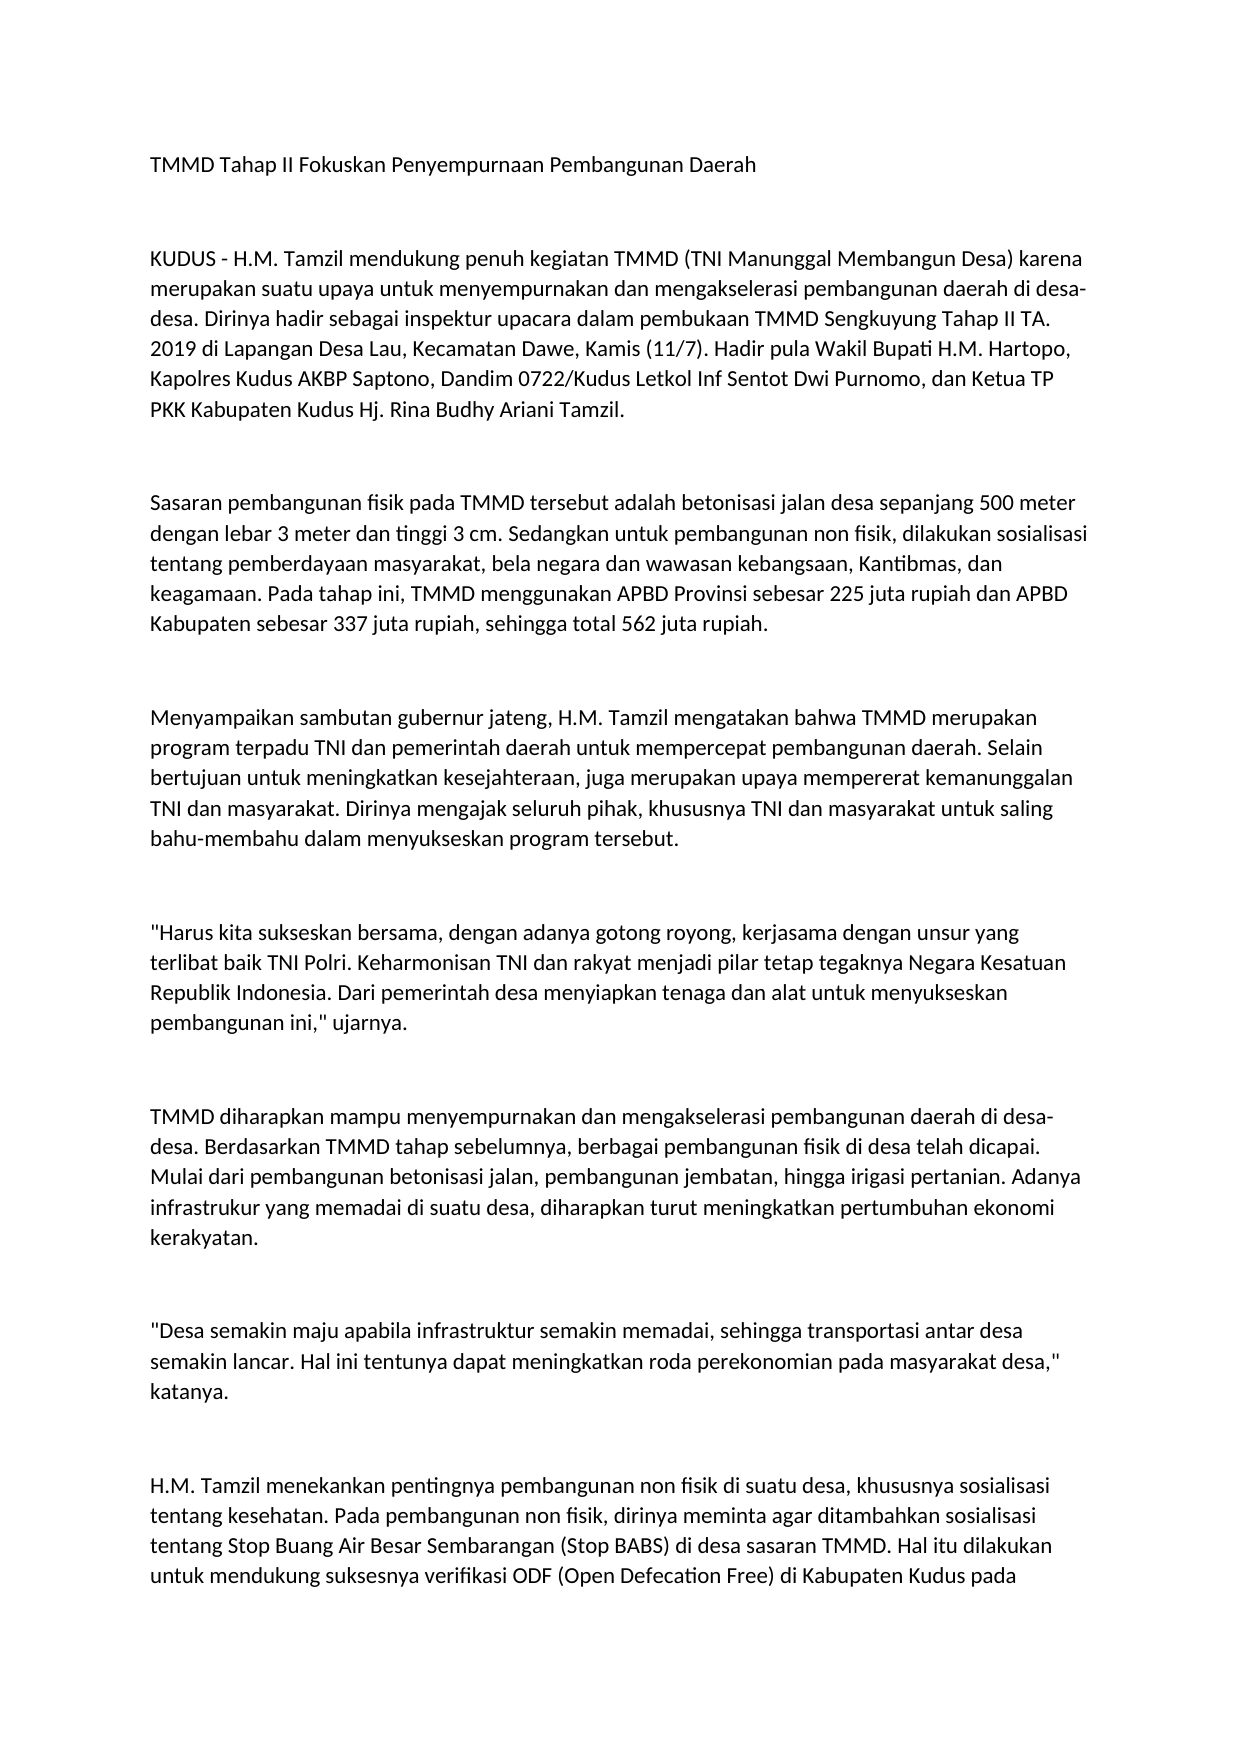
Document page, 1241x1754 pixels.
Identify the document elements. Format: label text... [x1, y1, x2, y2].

text "Harus kita sukseskan bersama, dengan adanya gotong royong, kerjasama dengan unsur yang terlibat baik TNI Polri. Keharmonisan TNI dan rakyat menjadi pilar tetap tegaknya Negara Kesatuan Republik Indonesia. Dari pemerintah desa menyiapkan tenaga dan alat untuk menyukseskan pembangunan ini," ujarnya. [150, 918, 1090, 1036]
text "Desa semakin maju apabila infrastruktur semakin memadai, sehingga transportasi antar desa semakin lancar. Hal ini tentunya dapat meningkatkan roda perekonomian pada masyarakat desa," katanya. [150, 1317, 1090, 1405]
text KUDUS - H.M. Tamzil mendukung penuh kegiatan TMMD (TNI Manunggal Membangun Desa) karena merupakan suatu upaya untuk menyempurnakan dan mengakselerasi pembangunan daerah di desa-desa. Dirinya hadir sebagai inspektur upacara dalam pembukaan TMMD Sengkuyung Tahap II TA. 2019 di Lapangan Desa Lau, Kecamatan Dawe, Kamis (11/7). Hadir pula Wakil Bupati H.M. Hartopo, Kapolres Kudus AKBP Saptono, Dandim 0722/Kudus Letkol Inf Sentot Dwi Purnomo, dan Ketua TP PKK Kabupaten Kudus Hj. Rina Budhy Ariani Tamzil. [150, 244, 1090, 423]
text TMMD Tahap II Fokuskan Penyempurnaan Pembangunan Daerah [150, 150, 1090, 178]
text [150, 1471, 1090, 1589]
text Menyampaikan sambutan gubernur jateng, H.M. Tamzil mengatakan bahwa TMMD merupakan program terpadu TNI dan pemerintah daerah untuk mempercepat pembangunan daerah. Selain bertujuan untuk meningkatkan kesejahteraan, juga merupakan upaya mempererat kemanunggalan TNI dan masyarakat. Dirinya mengajak seluruh pihak, khususnya TNI dan masyarakat untuk saling bahu-membahu dalam menyukseskan program tersebut. [150, 703, 1090, 852]
text TMMD diharapkan mampu menyempurnakan dan mengakselerasi pembangunan daerah di desa-desa. Berdasarkan TMMD tahap sebelumnya, berbagai pembangunan fisik di desa telah dicapai. Mulai dari pembangunan betonisasi jalan, pembangunan jembatan, hingga irigasi pertanian. Adanya infrastrukur yang memadai di suatu desa, diharapkan turut meningkatkan pertumbuhan ekonomi kerakyatan. [150, 1102, 1090, 1251]
text Sasaran pembangunan fisik pada TMMD tersebut adalah betonisasi jalan desa sepanjang 500 meter dengan lebar 3 meter dan tinggi 3 cm. Sedangkan untuk pembangunan non fisik, dilakukan sosialisasi tentang pemberdayaan masyarakat, bela negara dan wawasan kebangsaan, Kantibmas, dan keagamaan. Pada tahap ini, TMMD menggunakan APBD Provinsi sebesar 225 juta rupiah dan APBD Kabupaten sebesar 337 juta rupiah, sehingga total 562 juta rupiah. [150, 488, 1090, 637]
